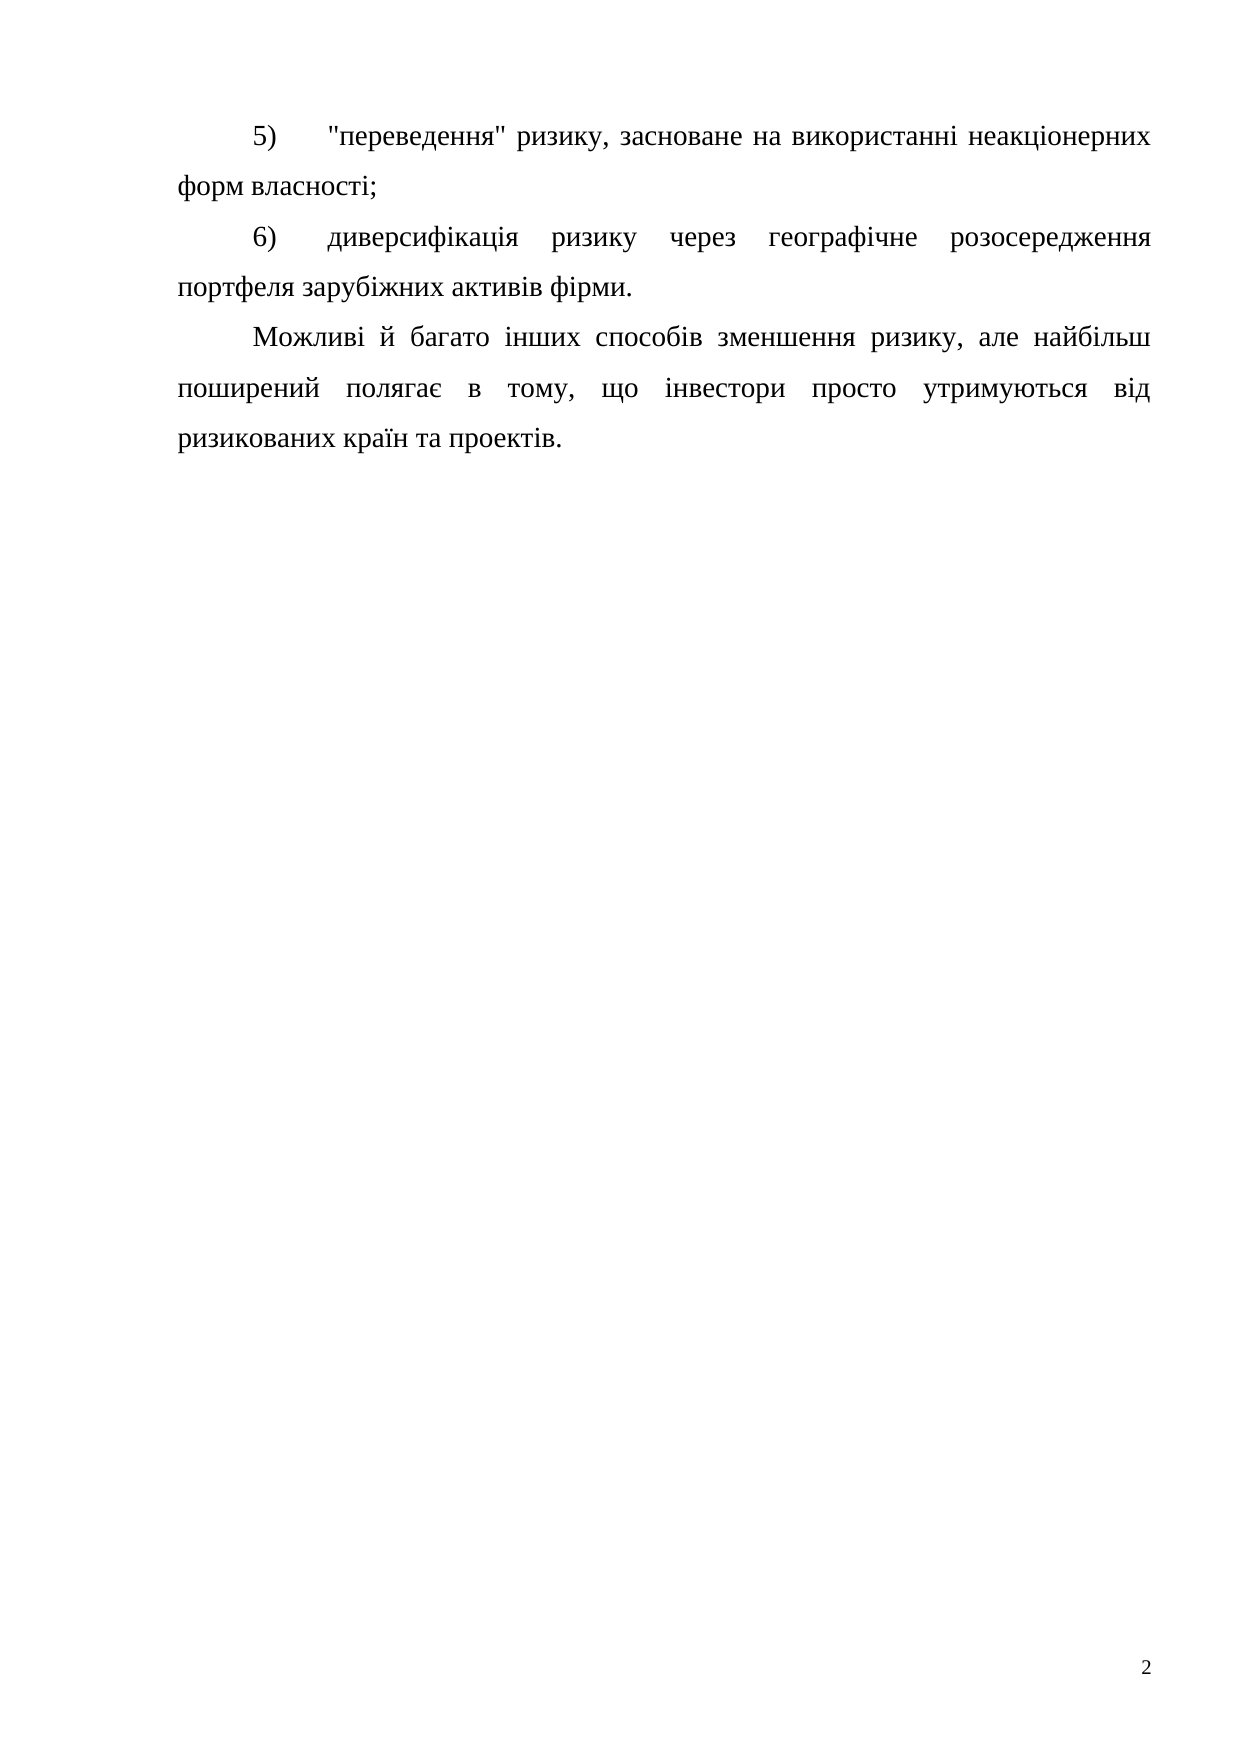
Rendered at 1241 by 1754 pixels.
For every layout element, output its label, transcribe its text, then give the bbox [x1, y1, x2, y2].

list "переведення" ризику, засноване на використанні неакціонерних форм власності; [177, 118, 1152, 202]
text Можливі й багато інших способів зменшення ризику, але найбільш поширений полягає в тому, що інвестори просто утримуються від ризикованих країн та проектів. [177, 319, 1152, 453]
list диверсифікація ризику через географічне розосередження портфеля зарубіжних активів фірми. [177, 219, 1152, 303]
